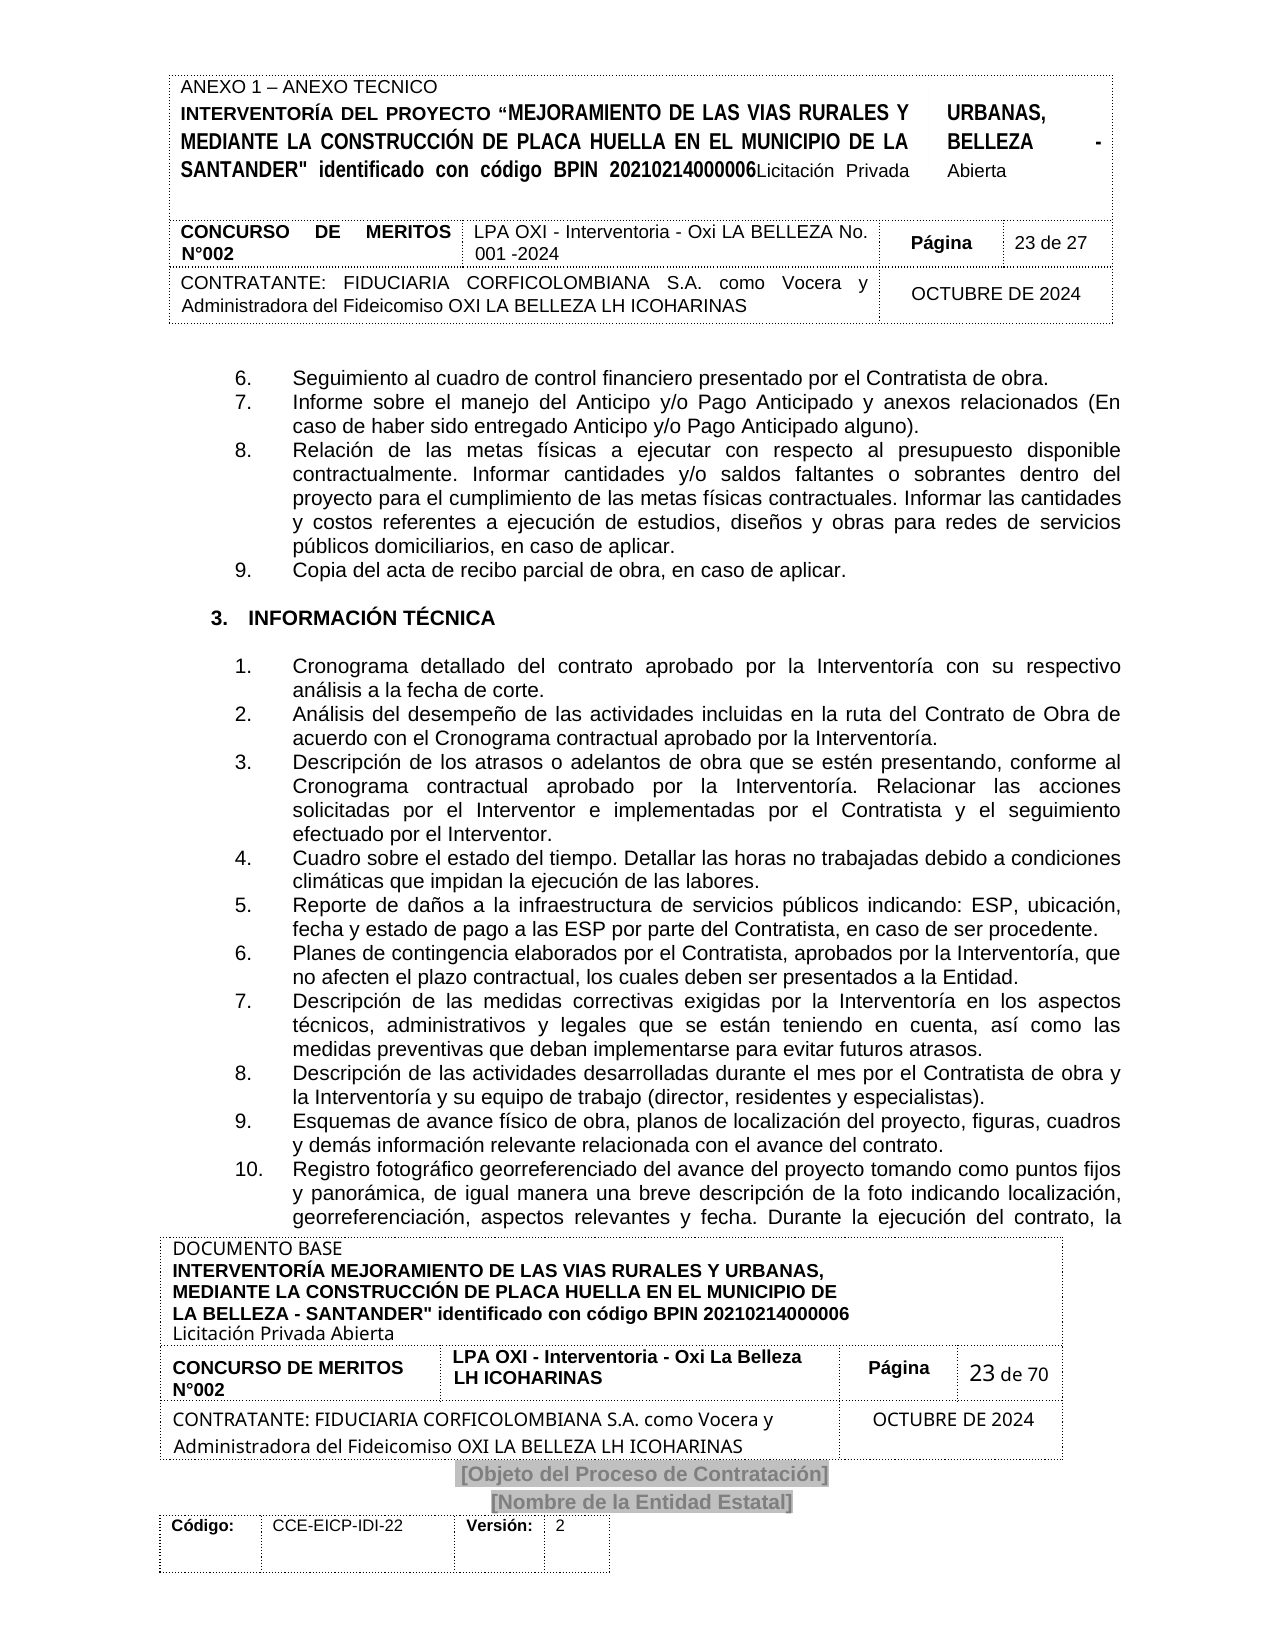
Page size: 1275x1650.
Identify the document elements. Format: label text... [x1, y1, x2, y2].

list INFORMACIÓN TÉCNICA [211, 606, 1122, 630]
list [234, 1157, 1122, 1229]
list Relación de las metas físicas a ejecutar con respecto al presupuesto disponible contractualmente. Informar cantidades y/o saldos faltantes o sobrantes dentro del proyecto para el cumplimiento de las metas físicas contractuales. Informar las cantidades y costos referentes a ejecución de estudios, diseños y obras para redes de servicios públicos domiciliarios, en caso de aplicar. [234, 438, 1122, 558]
list Cuadro sobre el estado del tiempo. Detallar las horas no trabajadas debido a condiciones climáticas que impidan la ejecución de las labores. [234, 845, 1122, 893]
list Análisis del desempeño de las actividades incluidas en la ruta del Contrato de Obra de acuerdo con el Cronograma contractual aprobado por la Interventoría. [234, 702, 1122, 749]
list Esquemas de avance físico de obra, planos de localización del proyecto, figuras, cuadros y demás información relevante relacionada con el avance del contrato. [234, 1109, 1122, 1157]
list Reporte de daños a la infraestructura de servicios públicos indicando: ESP, ubicación, fecha y estado de pago a las ESP por parte del Contratista, en caso de ser procedente. [234, 893, 1122, 941]
list Informe sobre el manejo del Anticipo y/o Pago Anticipado y anexos relacionados (En caso de haber sido entregado Anticipo y/o Pago Anticipado alguno). [234, 390, 1122, 438]
list Copia del acta de recibo parcial de obra, en caso de aplicar. [234, 558, 1122, 582]
list Seguimiento al cuadro de control financiero presentado por el Contratista de obra. [234, 366, 1122, 390]
list Descripción de las actividades desarrolladas durante el mes por el Contratista de obra y la Interventoría y su equipo de trabajo (director, residentes y especialistas). [234, 1061, 1122, 1109]
list Descripción de los atrasos o adelantos de obra que se estén presentando, conforme al Cronograma contractual aprobado por la Interventoría. Relacionar las acciones solicitadas por el Interventor e implementadas por el Contratista y el seguimiento efectuado por el Interventor. [234, 749, 1122, 845]
list Planes de contingencia elaborados por el Contratista, aprobados por la Interventoría, que no afecten el plazo contractual, los cuales deben ser presentados a la Entidad. [234, 941, 1122, 989]
list Descripción de las medidas correctivas exigidas por la Interventoría en los aspectos técnicos, administrativos y legales que se están teniendo en cuenta, así como las medidas preventivas que deban implementarse para evitar futuros atrasos. [234, 989, 1122, 1061]
list Cronograma detallado del contrato aprobado por la Interventoría con su respectivo análisis a la fecha de corte. [234, 654, 1122, 702]
